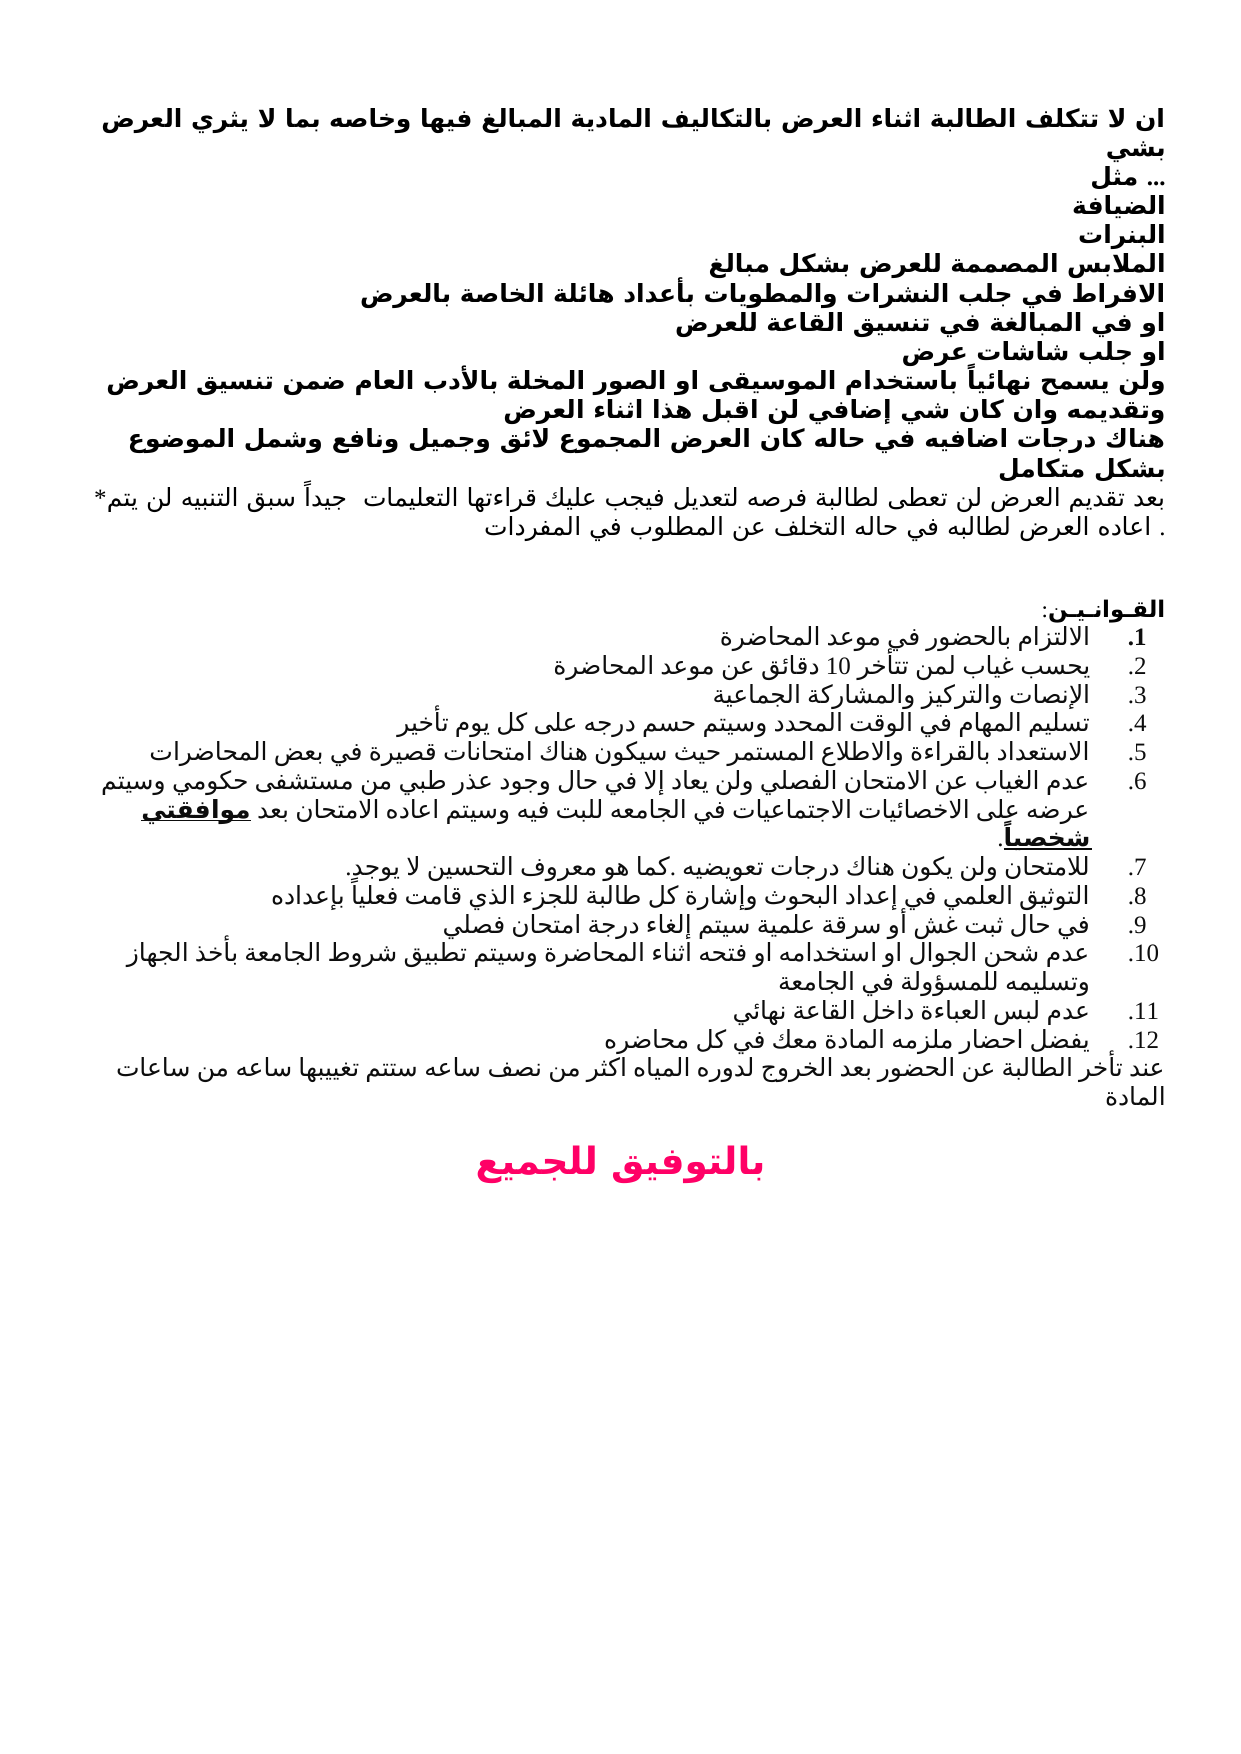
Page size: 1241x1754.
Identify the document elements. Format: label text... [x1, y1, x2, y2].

text او في المبالغة في تنسيق القاعة للعرض [75, 308, 1165, 337]
list يفضل احضار ملزمه المادة معك في كل محاضره [75, 1025, 1128, 1053]
list عدم الغياب عن الامتحان الفصلي ولن يعاد إلا في حال وجود عذر طبي من مستشفى حكومي وسيتم عرضه على الاخصائيات الاجتماعيات في الجامعه للبت فيه وسيتم اعاده الامتحان بعد موافقتي شخصياً. [75, 766, 1128, 852]
text الملابس المصممة للعرض بشكل مبالغ [75, 250, 1165, 279]
list يحسب غياب لمن تتأخر 10 دقائق عن موعد المحاضرة [75, 651, 1128, 680]
text بالتوفيق للجميع [75, 1140, 1165, 1183]
text الافراط في جلب النشرات والمطويات بأعداد هائلة الخاصة بالعرض [75, 279, 1165, 308]
text ولن يسمح نهائياً باستخدام الموسيقى او الصور المخلة بالأدب العام ضمن تنسيق العرض وتقديمه وان كان شي إضافي لن اقبل هذا اثناء العرض [75, 366, 1165, 425]
text البنرات [75, 221, 1165, 250]
list عدم شحن الجوال او استخدامه او فتحه اثناء المحاضرة وسيتم تطبيق شروط الجامعة بأخذ الجهاز وتسليمه للمسؤولة في الجامعة [75, 938, 1128, 996]
text عند تأخر الطالبة عن الحضور بعد الخروج لدوره المياه اكثر من نصف ساعه ستتم تغييبها ساعه من ساعات المادة [75, 1053, 1165, 1111]
text *بعد تقديم العرض لن تعطى لطالبة فرصه لتعديل فيجب عليك قراءتها التعليمات جيداً سبق التنبيه لن يتم اعاده العرض لطالبه في حاله التخلف عن المطلوب في المفردات . [75, 483, 1165, 542]
list للامتحان ولن يكون هناك درجات تعويضيه .كما هو معروف التحسين لا يوجد. [75, 852, 1128, 881]
text الضيافة [75, 191, 1165, 221]
list تسليم المهام في الوقت المحدد وسيتم حسم درجه على كل يوم تأخير [75, 708, 1128, 737]
list الالتزام بالحضور في موعد المحاضرة [75, 622, 1128, 651]
list الإنصات والتركيز والمشاركة الجماعية [75, 680, 1128, 708]
list عدم لبس العباءة داخل القاعة نهائي [75, 996, 1128, 1025]
text القـوانـيـن: [75, 596, 1165, 622]
text هناك درجات اضافيه في حاله كان العرض المجموع لائق وجميل ونافع وشمل الموضوع بشكل متكامل [75, 425, 1165, 483]
text مثل ... [75, 162, 1165, 191]
text ان لا تتكلف الطالبة اثناء العرض بالتكاليف المادية المبالغ فيها وخاصه بما لا يثري العرض بشي [75, 104, 1165, 162]
list التوثيق العلمي في إعداد البحوث وإشارة كل طالبة للجزء الذي قامت فعلياً بإعداده [75, 881, 1128, 910]
list الاستعداد بالقراءة والاطلاع المستمر حيث سيكون هناك امتحانات قصيرة في بعض المحاضرات [75, 737, 1128, 766]
text او جلب شاشات عرض [75, 337, 1165, 366]
list في حال ثبت غش أو سرقة علمية سيتم إلغاء درجة امتحان فصلي [75, 910, 1128, 938]
